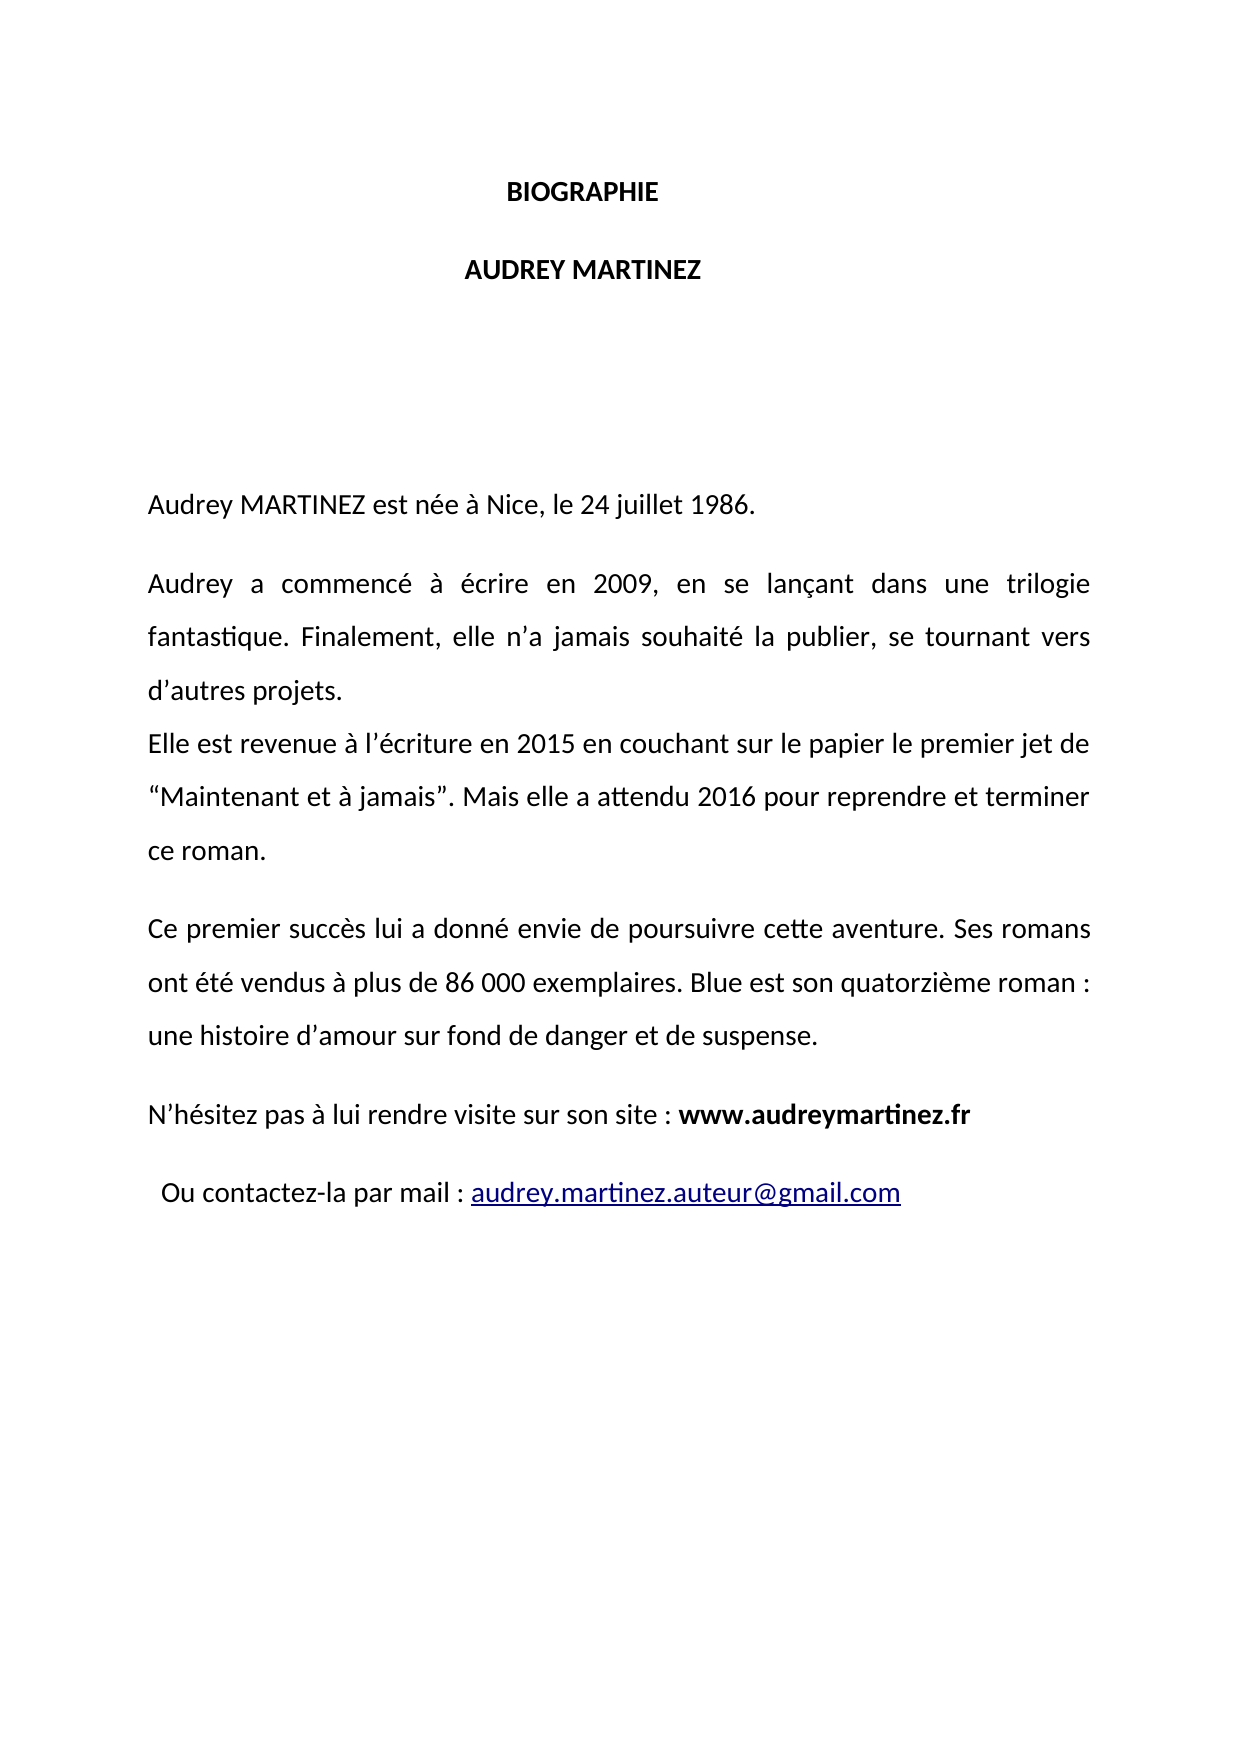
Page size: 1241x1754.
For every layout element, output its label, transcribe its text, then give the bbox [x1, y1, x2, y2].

text BIOGRAPHIE [148, 173, 1018, 208]
text N’hésitez pas à lui rendre visite sur son site : www.audreymartinez.fr [148, 1096, 1018, 1131]
text Ou contactez-la par mail : audrey.martinez.auteur@gmail.com [148, 1174, 1018, 1210]
text Audrey a commencé à écrire en 2009, en se lançant dans une trilogie fantastique. Finalement, elle n’a jamais souhaité la publier, se tournant vers d’autres projets. Elle est revenue à l’écriture en 2015 en couchant sur le papier le premier jet de “Maintenant et à jamais”. Mais elle a attendu 2016 pour reprendre et terminer ce roman. [148, 565, 1091, 868]
text Ce premier succès lui a donné envie de poursuivre cette aventure. Ses romans ont été vendus à plus de 86 000 exemplaires. Blue est son quatorzième roman : une histoire d’amour sur fond de danger et de suspense. [148, 910, 1091, 1053]
text AUDREY MARTINEZ [148, 251, 1018, 287]
text Audrey MARTINEZ est née à Nice, le 24 juillet 1986. [148, 486, 1091, 522]
